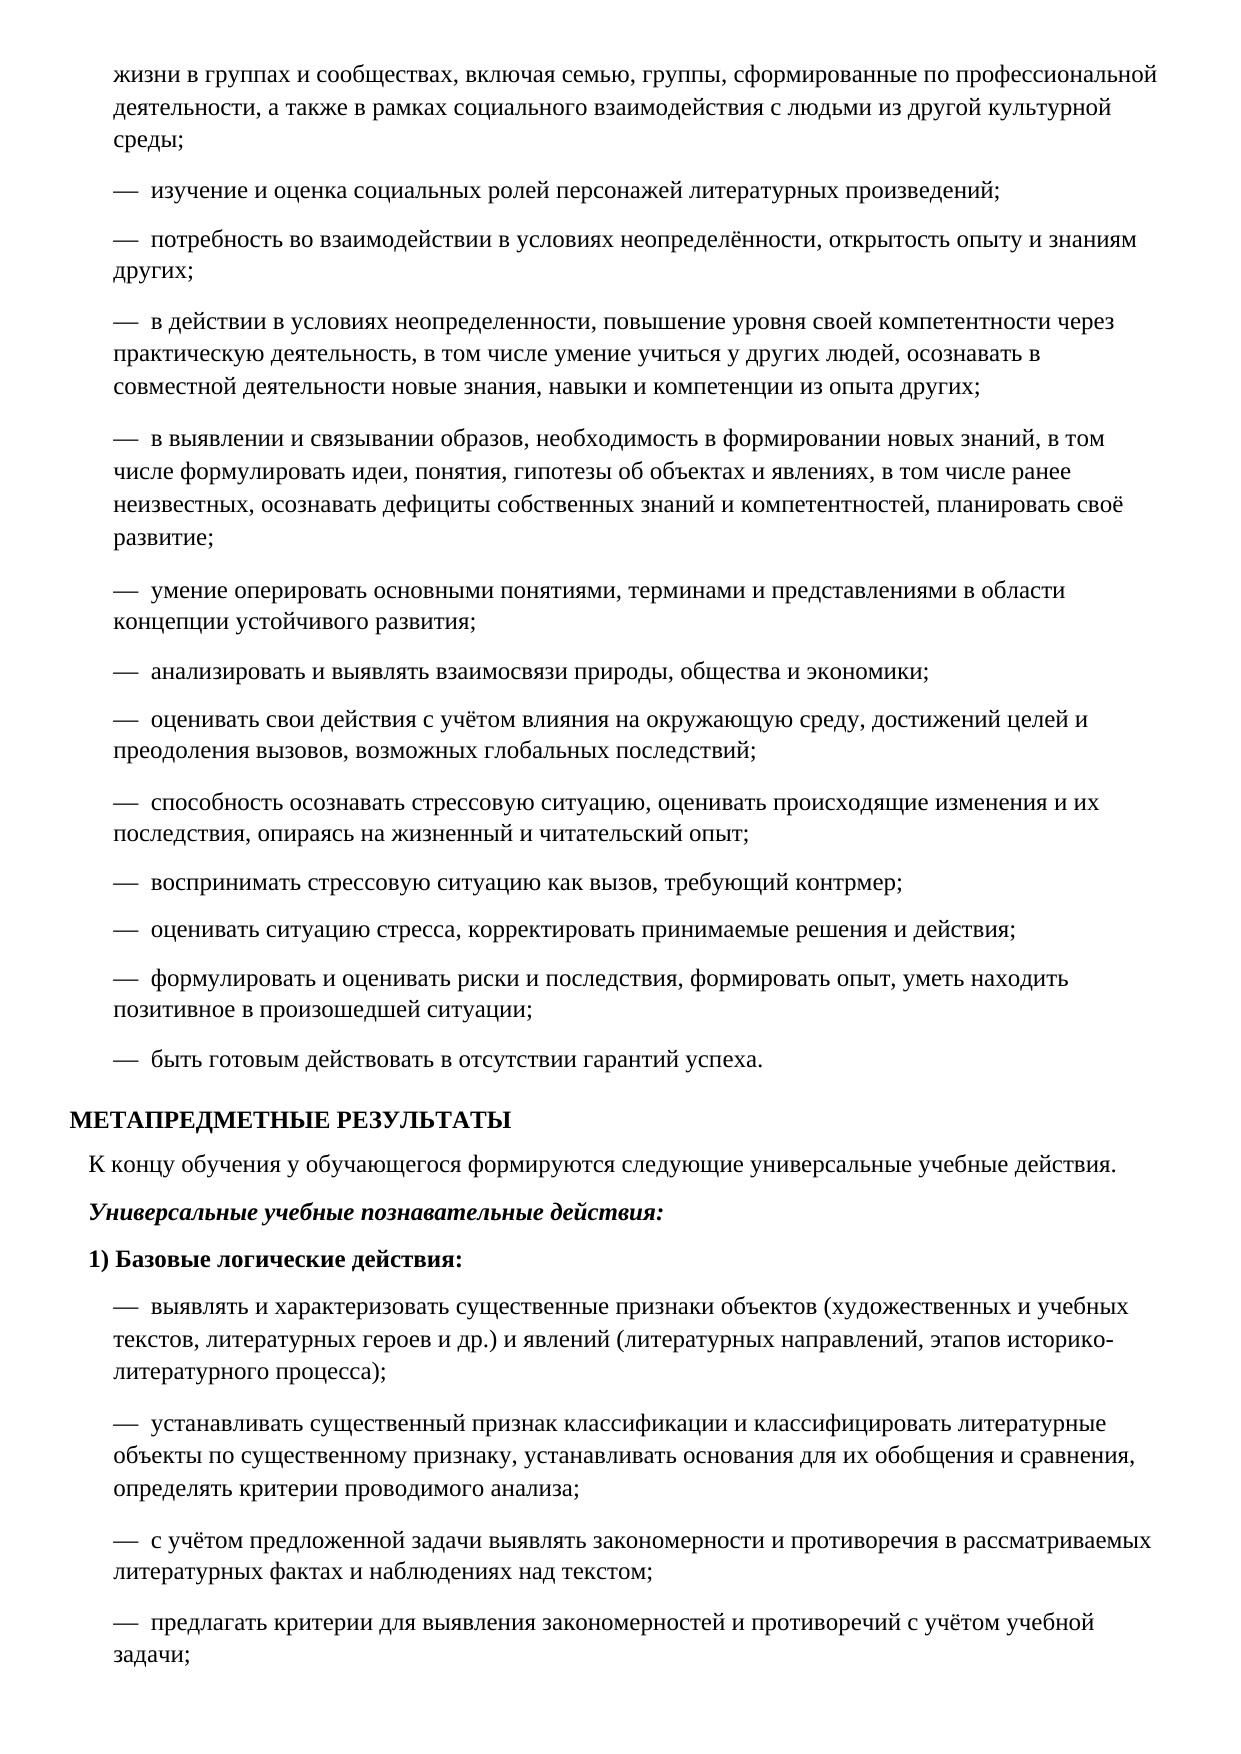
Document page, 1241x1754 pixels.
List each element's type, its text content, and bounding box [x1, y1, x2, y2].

text — предлагать критерии для выявления закономерностей и противоречий с учётом учебной задачи; [113, 1607, 1100, 1667]
text — оценивать ситуацию стресса, корректировать принимаемые решения и действия; [113, 916, 1160, 943]
text — воспринимать стрессовую ситуацию как вызов, требующий контрмер; [113, 869, 1160, 896]
text К концу обучения у обучающегося формируются следующие универсальные учебные действия. [88, 1151, 1160, 1178]
text — с учётом предложенной задачи выявлять закономерности и противоречия в рассматриваемых литературных фактах и наблюдениях над текстом; [113, 1525, 1160, 1585]
text — в выявлении и связывании образов, необходимость в формировании новых знаний, в том числе формулировать идеи, понятия, гипотезы об объектах и явлениях, в том числе ранее неизвестных, осознавать дефициты собственных знаний и компетентностей, планировать своё развитие; [113, 423, 1130, 551]
text Универсальные учебные познавательные действия: [88, 1198, 1160, 1226]
text — быть готовым действовать в отсутствии гарантий успеха. [113, 1045, 1160, 1073]
text — устанавливать существенный признак классификации и классифицировать литературные объекты по существенному признаку, устанавливать основания для их обобщения и сравнения, определять критерии проводимого анализа; [113, 1408, 1145, 1502]
text 1) Базовые логические действия: [88, 1245, 1160, 1273]
text МЕТАПРЕДМЕТНЫЕ РЕЗУЛЬТАТЫ [69, 1106, 1160, 1133]
text жизни в группах и сообществах, включая семью, группы, сформированные по профессиональной деятельности, а также в рамках социального взаимодействия с людьми из другой культурной среды; [113, 59, 1160, 153]
text — способность осознавать стрессовую ситуацию, оценивать происходящие изменения и их последствия, опираясь на жизненный и читательский опыт; [113, 787, 1115, 847]
text — изучение и оценка социальных ролей персонажей литературных произведений; [113, 177, 1160, 204]
text — в действии в условиях неопределенности, повышение уровня своей компетентности через практическую деятельность, в том числе умение учиться у других людей, осознавать в совместной деятельности новые знания, навыки и компетенции из опыта других; [113, 306, 1130, 399]
text — формулировать и оценивать риски и последствия, формировать опыт, уметь находить позитивное в произошедшей ситуации; [113, 963, 1070, 1023]
text — анализировать и выявлять взаимосвязи природы, общества и экономики; [113, 657, 1160, 684]
text — умение оперировать основными понятиями, терминами и представлениями в области концепции устойчивого развития; [113, 575, 1070, 635]
text — оценивать свои действия с учётом влияния на окружающую среду, достижений целей и преодоления вызовов, возможных глобальных последствий; [113, 704, 1100, 764]
text — потребность во взаимодействии в условиях неопределённости, открытость опыту и знаниям других; [113, 224, 1145, 284]
text — выявлять и характеризовать существенные признаки объектов (художественных и учебных текстов, литературных героев и др.) и явлений (литературных направлений, этапов историко-литературного процесса); [113, 1291, 1130, 1385]
